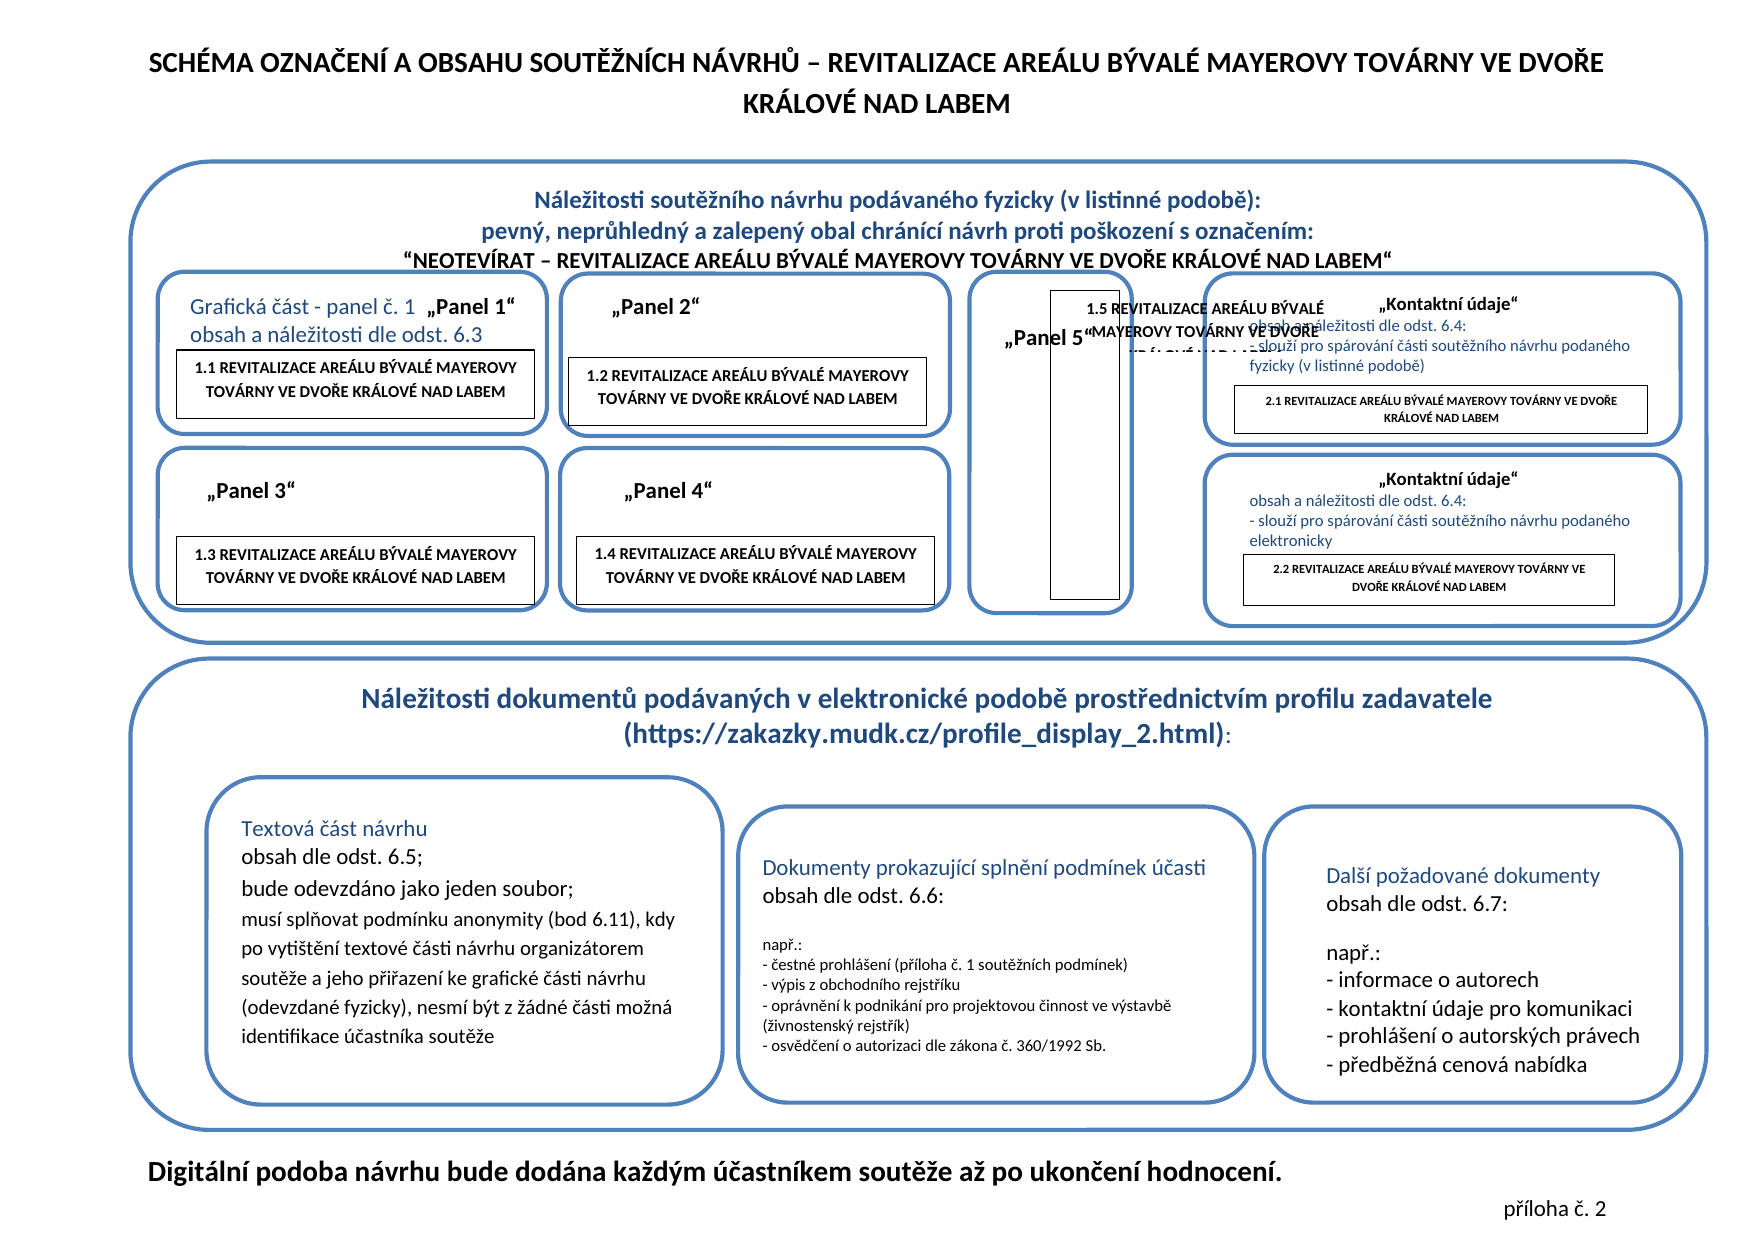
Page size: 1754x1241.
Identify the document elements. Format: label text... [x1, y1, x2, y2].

text SCHÉMA OZNAČENÍ A OBSAHU SOUTĚŽNÍCH NÁVRHŮ – REVITALIZACE AREÁLU BÝVALÉ MAYEROVY TOVÁRNY VE DVOŘE KRÁLOVÉ NAD LABEM [148, 44, 1606, 121]
